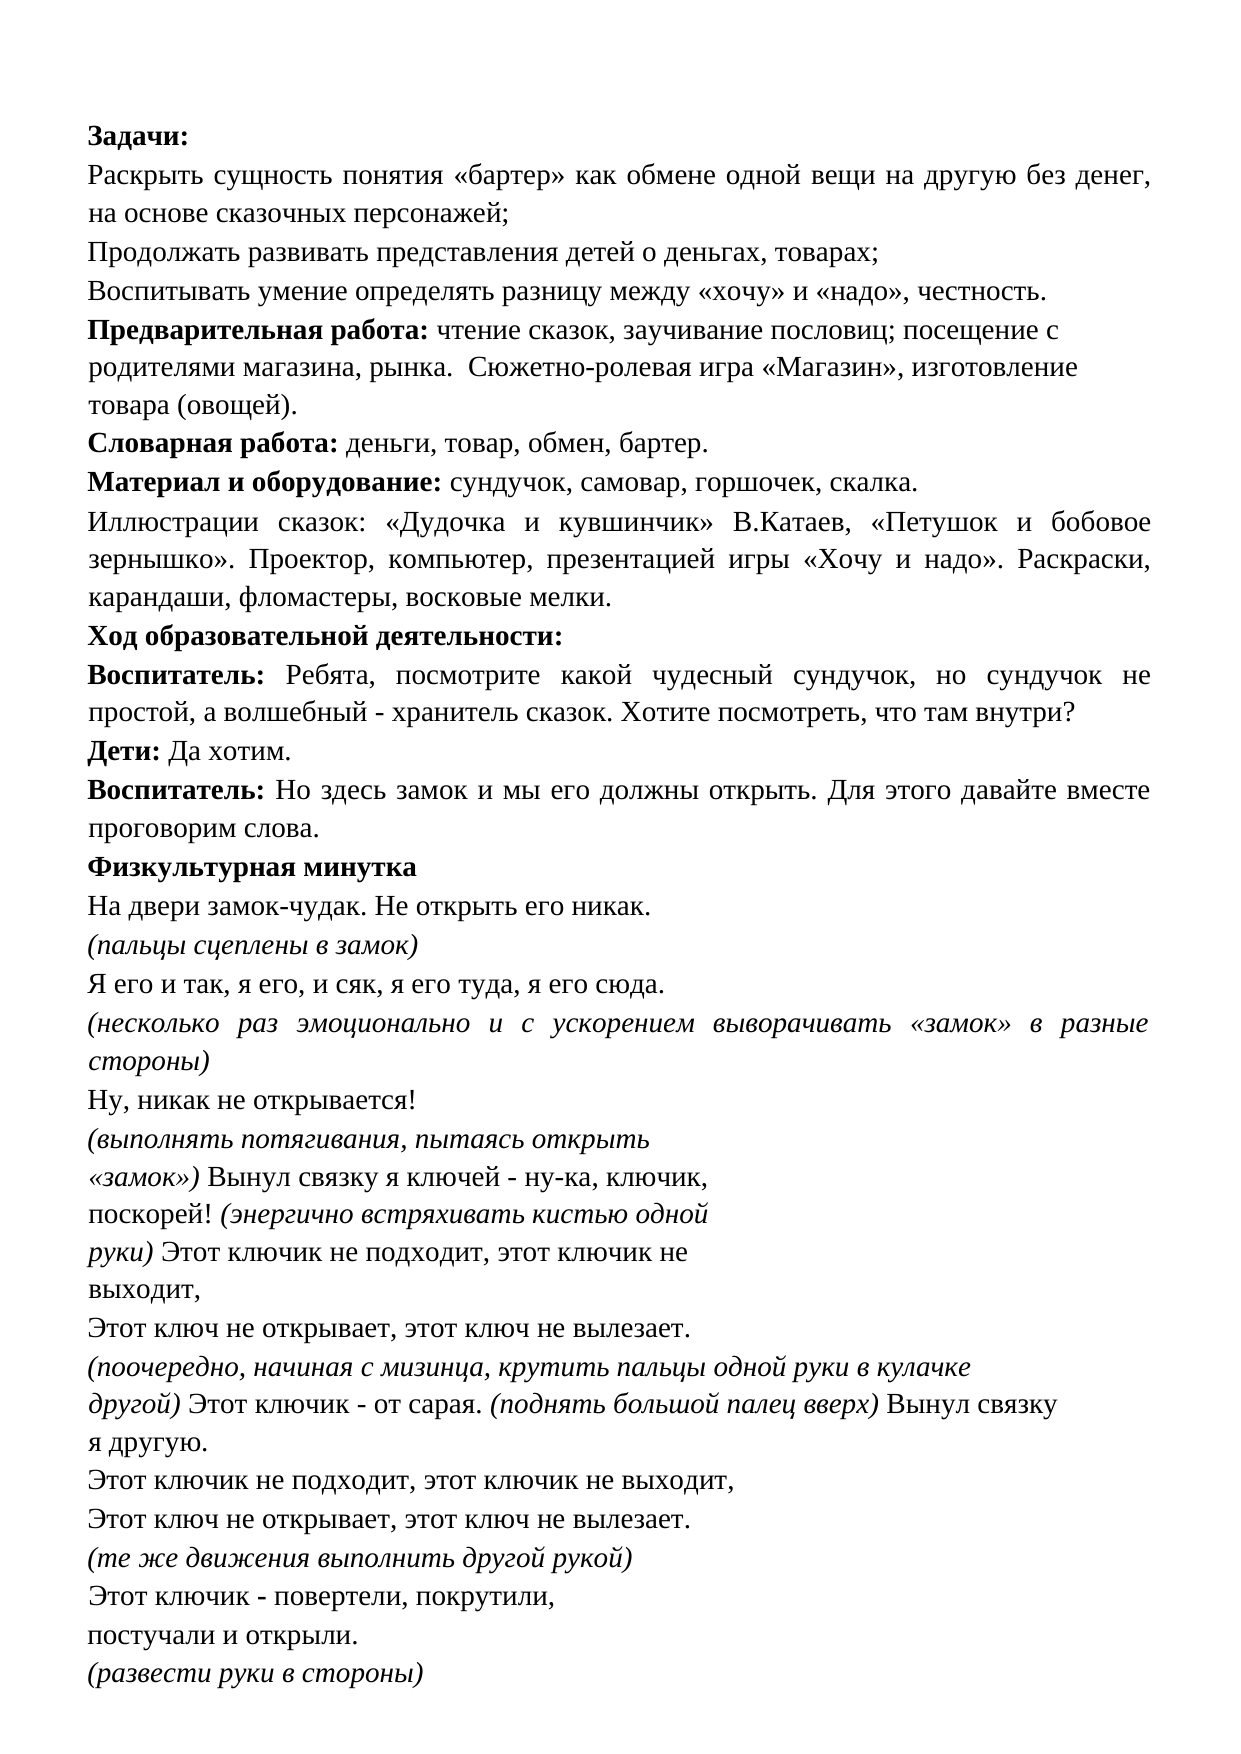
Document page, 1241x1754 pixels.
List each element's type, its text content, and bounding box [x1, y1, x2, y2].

text Иллюстрации сказок: «Дудочка и кувшинчик» В.Катаев, «Петушок и бобовое зернышко». Проектор, компьютер, презентацией игры «Хочу и надо». Раскраски, карандаши, фломастеры, восковые мелки. [87, 504, 1152, 612]
text Словарная работа: деньги, товар, обмен, бартер. [87, 426, 1152, 459]
text Этот ключ не открывает, этот ключ не вылезает. [87, 1502, 803, 1535]
text Ход образовательной деятельности: [87, 618, 1152, 651]
text Материал и оборудование: сундучок, самовар, горшочек, скалка. [87, 464, 1152, 498]
text (несколько раз эмоционально и с ускорением выворачивать «замок» в разные стороны) [87, 1005, 1152, 1076]
text (те же движения выполнить другой рукой) Этот ключик - повертели, покрутили, [87, 1541, 696, 1612]
text Физкультурная минутка [87, 849, 1155, 882]
text Предварительная работа: чтение сказок, заучивание пословиц; посещение с родителями магазина, рынка. Сюжетно-ролевая игра «Магазин», изготовление товара (овощей). [87, 312, 1152, 420]
text Задачи: [87, 118, 1155, 152]
text Воспитатель: Но здесь замок и мы его должны открыть. Для этого давайте вместе проговорим слова. [87, 772, 1152, 843]
text На двери замок-чудак. Не открыть его никак. [87, 888, 1152, 922]
text постучали и открыли. [87, 1617, 696, 1650]
text Воспитывать умение определять разницу между «хочу» и «надо», честность. [87, 273, 1152, 307]
text Воспитатель: Ребята, посмотрите какой чудесный сундучок, но сундучок не простой, а волшебный - хранитель сказок. Хотите посмотреть, что там внутри? [87, 657, 1152, 728]
text Раскрыть сущность понятия «бартер» как обмене одной вещи на другую без денег, на основе сказочных персонажей; [87, 157, 1152, 228]
text Продолжать развивать представления детей о деньгах, товарах; [87, 234, 1152, 267]
text Я его и так, я его, и сяк, я его туда, я его сюда. [87, 966, 1152, 1000]
text Этот ключ не открывает, этот ключ не вылезает. [87, 1310, 769, 1343]
text Дети: Да хотим. [87, 733, 1152, 767]
text (развести руки в стороны) [87, 1656, 1152, 1689]
text (пальцы сцеплены в замок) [87, 927, 1152, 961]
text (выполнять потягивания, пытаясь открыть «замок») Вынул связку я ключей - ну-ка, ключик, поскорей! (энергично встряхивать кистью одной руки) Этот ключик не подходит, этот ключик не выходит, [87, 1121, 769, 1305]
text Этот ключик не подходит, этот ключик не выходит, [87, 1462, 803, 1496]
text Ну, никак не открывается! [87, 1082, 1152, 1116]
text (поочередно, начиная с мизинца, крутить пальцы одной руки в кулачке другой) Этот ключик - от сарая. (поднять большой палец вверх) Вынул связку я другую. [87, 1349, 1072, 1457]
